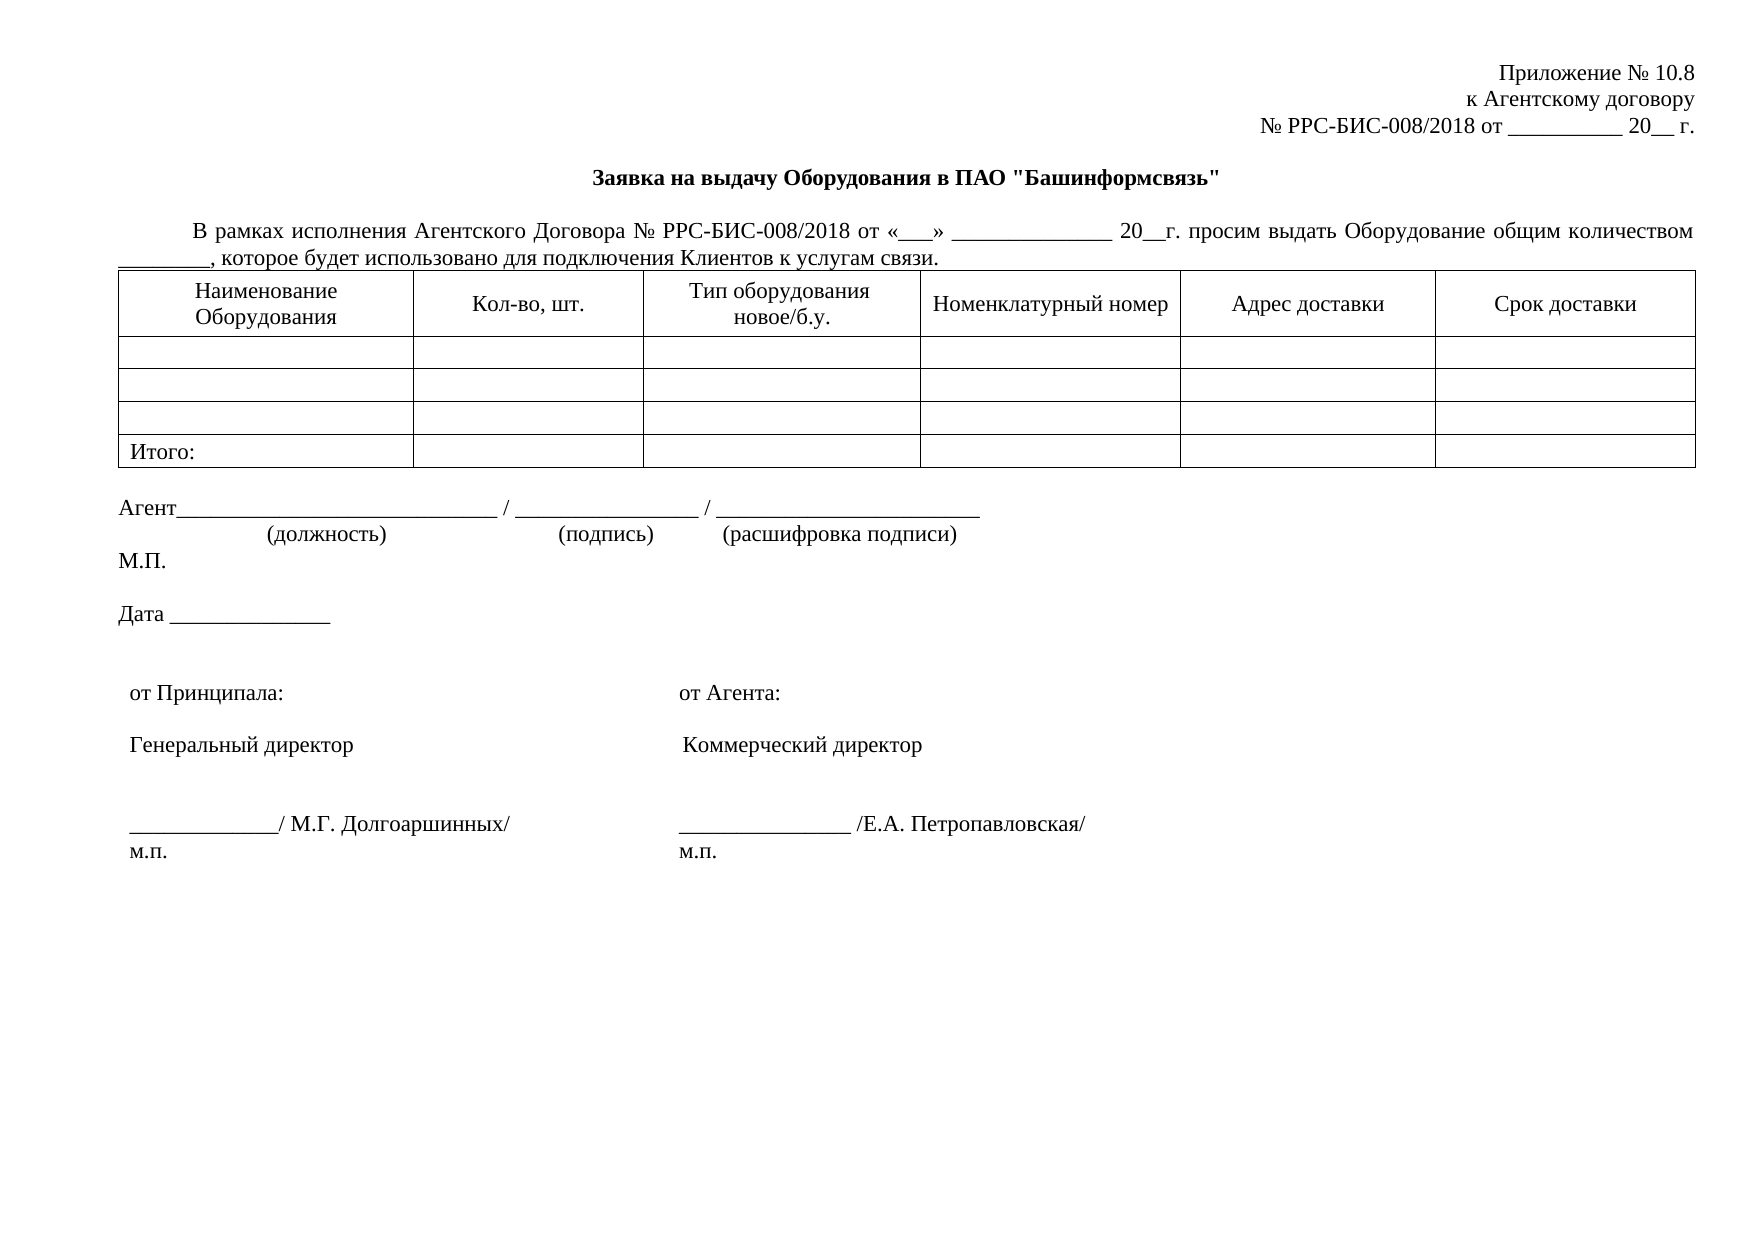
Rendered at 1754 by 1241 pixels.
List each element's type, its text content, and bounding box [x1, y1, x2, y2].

text (должность) (подпись) (расшифровка подписи) [118, 521, 1695, 547]
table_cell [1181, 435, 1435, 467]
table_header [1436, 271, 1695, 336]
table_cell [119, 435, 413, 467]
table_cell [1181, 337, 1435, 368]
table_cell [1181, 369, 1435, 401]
text Заявка на выдачу Оборудования в ПАО "Башинформсвязь" [118, 164, 1695, 191]
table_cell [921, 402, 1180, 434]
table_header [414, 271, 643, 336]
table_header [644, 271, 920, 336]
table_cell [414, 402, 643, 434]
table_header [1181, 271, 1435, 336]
text к Агентскому договору [118, 85, 1695, 112]
text Приложение № 10.8 [118, 59, 1695, 85]
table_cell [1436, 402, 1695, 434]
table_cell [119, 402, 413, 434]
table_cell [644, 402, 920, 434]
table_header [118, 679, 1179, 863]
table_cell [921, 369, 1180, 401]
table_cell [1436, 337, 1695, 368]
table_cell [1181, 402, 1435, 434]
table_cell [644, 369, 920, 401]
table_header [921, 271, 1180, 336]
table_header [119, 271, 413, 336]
text Агент____________________________ / ________________ / _______________________ [118, 494, 1695, 521]
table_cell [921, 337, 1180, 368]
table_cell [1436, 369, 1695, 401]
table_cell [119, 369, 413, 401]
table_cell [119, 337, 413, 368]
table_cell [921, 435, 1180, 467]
text Дата ______________ [118, 599, 1695, 626]
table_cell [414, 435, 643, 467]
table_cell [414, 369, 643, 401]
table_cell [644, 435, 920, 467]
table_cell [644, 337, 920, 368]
text В рамках исполнения Агентского Договора № РРС-БИС-008/2018 от «___» ______________ 20__г. просим выдать Оборудование общим количеством ________, которое будет использовано для подключения Клиентов к услугам связи. [118, 217, 1695, 270]
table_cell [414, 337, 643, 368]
text М.П. [118, 547, 1695, 573]
text № РРС-БИС-008/2018 от __________ 20__ г. [118, 112, 1695, 138]
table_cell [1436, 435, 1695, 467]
